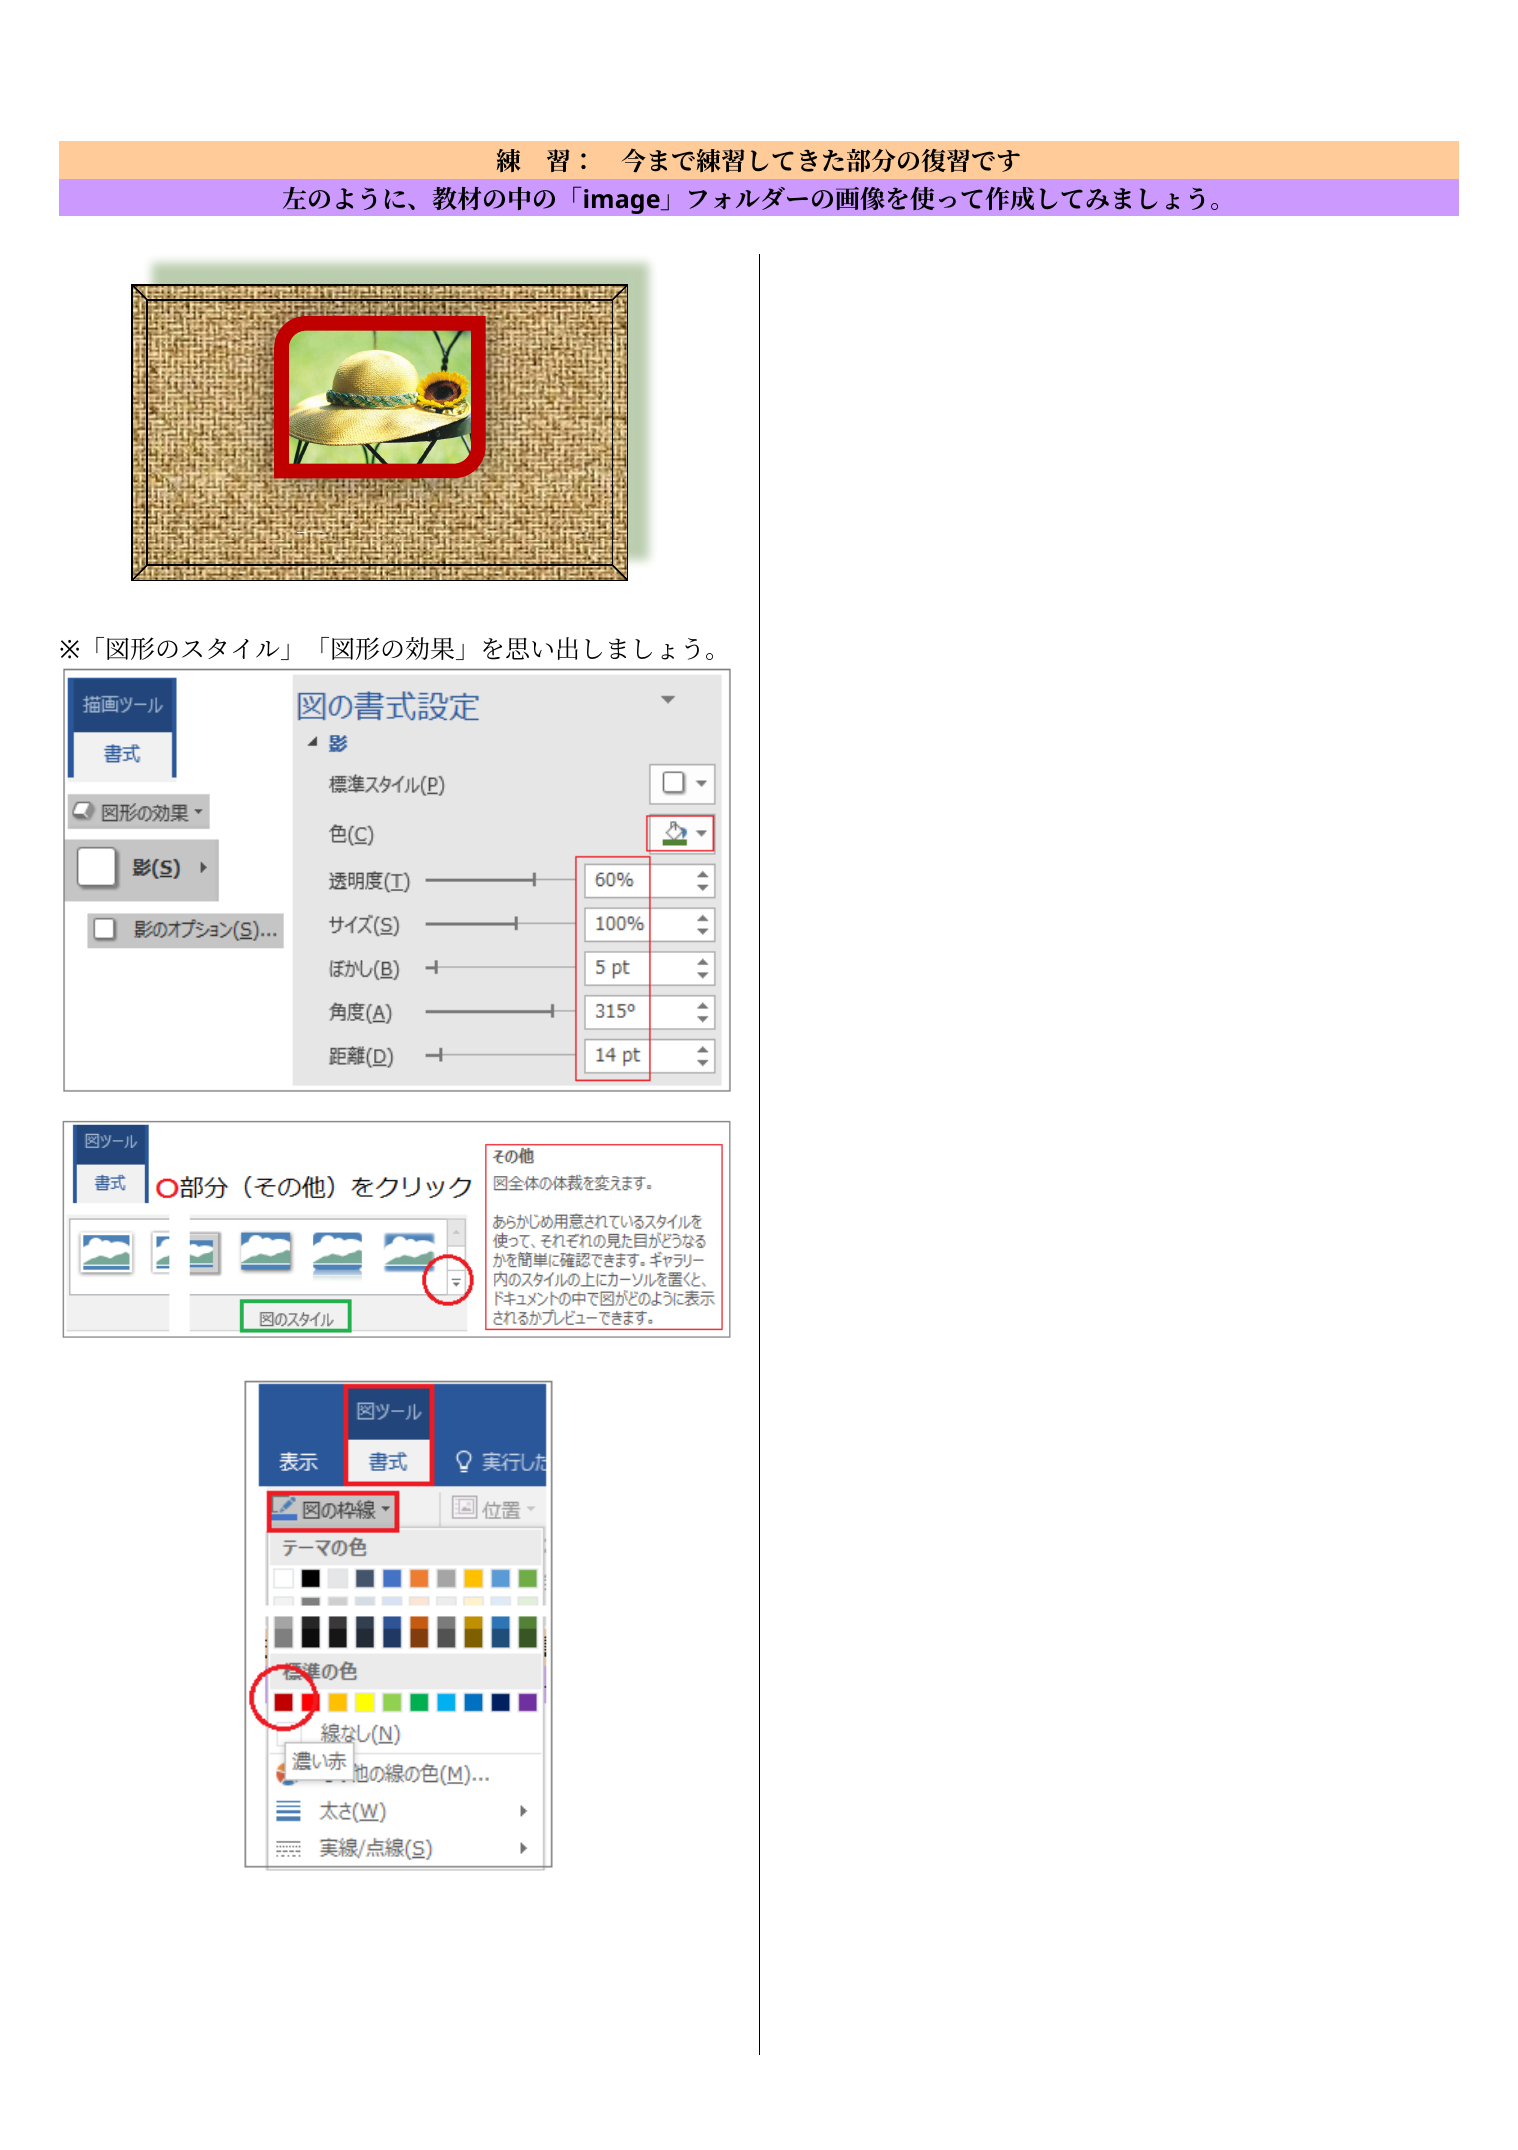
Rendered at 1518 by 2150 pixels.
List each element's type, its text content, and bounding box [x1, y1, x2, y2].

text 練 習： 今まで練習してきた部分の復習です [59, 141, 1459, 179]
picture [148, 301, 612, 564]
picture [613, 288, 627, 577]
text 左のように、教材の中の「image」フォルダーの画像を使って作成してみましょう。 [59, 179, 1459, 216]
picture [135, 566, 625, 580]
picture [240, 1378, 556, 1874]
picture [136, 286, 624, 299]
picture [59, 1116, 737, 1343]
picture [59, 666, 737, 1098]
picture [133, 288, 146, 577]
text ※「図形のスタイル」「図形の効果」を思い出しましょう。 [59, 629, 737, 666]
